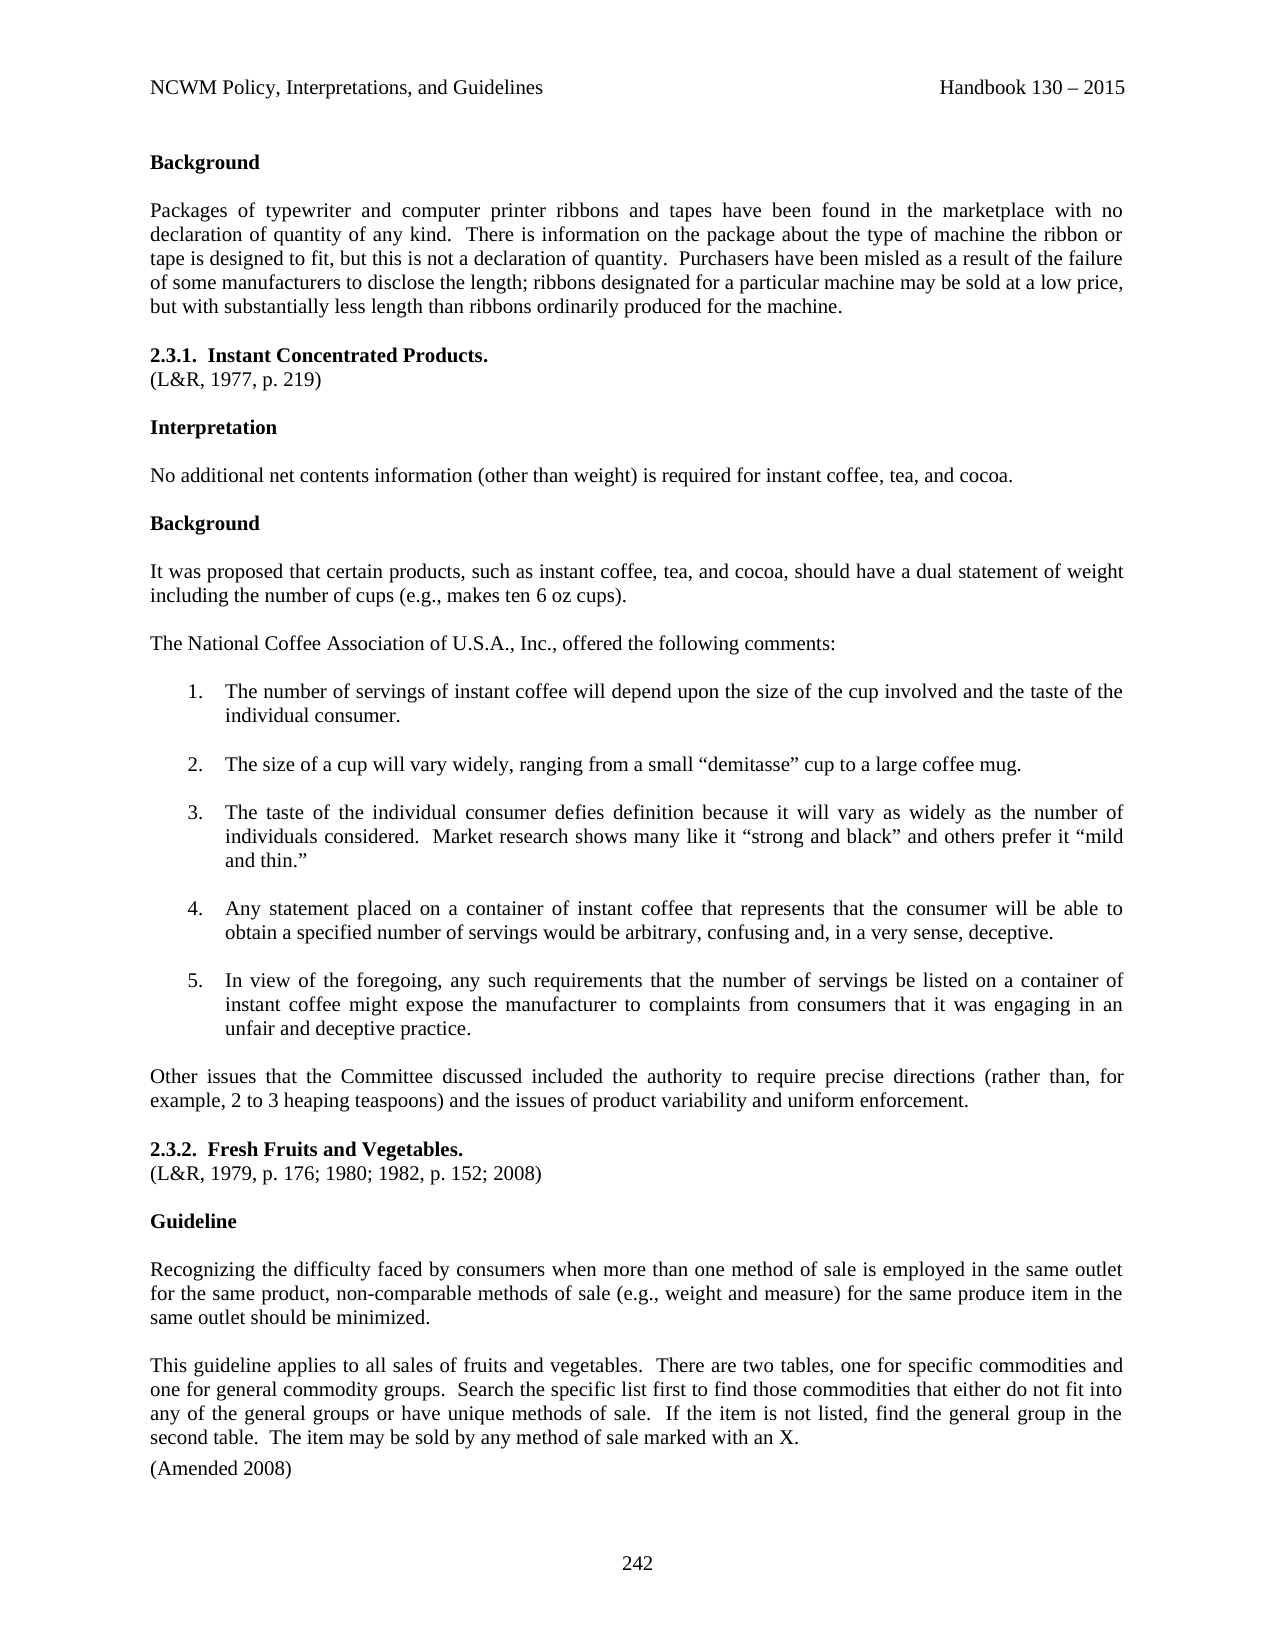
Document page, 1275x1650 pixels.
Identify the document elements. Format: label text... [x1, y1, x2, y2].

text (Amended 2008) [150, 1456, 1125, 1480]
text 2.3.1. Instant Concentrated Products. [150, 342, 1125, 367]
list The number of servings of instant coffee will depend upon the size of the cup involved and the taste of the individual consumer. [187, 679, 1125, 727]
text (L&R, 1977, p. 219) [150, 367, 1125, 391]
text Background [150, 150, 1125, 174]
list The size of a cup will vary widely, ranging from a small “demitasse” cup to a large coffee mug. [187, 752, 1125, 776]
text This guideline applies to all sales of fruits and vegetables. There are two tables, one for specific commodities and one for general commodity groups. Search the specific list first to find those commodities that either do not fit into any of the general groups or have unique methods of sale. If the item is not listed, find the general group in the second table. The item may be sold by any method of sale marked with an X. [150, 1353, 1125, 1449]
text It was proposed that certain products, such as instant coffee, tea, and cocoa, should have a dual statement of weight including the number of cups (e.g., makes ten 6 oz cups). [150, 559, 1125, 607]
text (L&R, 1979, p. 176; 1980; 1982, p. 152; 2008) [150, 1161, 1125, 1185]
text Interpretation [150, 415, 1125, 439]
text Packages of typewriter and computer printer ribbons and tapes have been found in the marketplace with no declaration of quantity of any kind. There is information on the package about the type of machine the ribbon or tape is designed to fit, but this is not a declaration of quantity. Purchasers have been misled as a result of the failure of some manufacturers to disclose the length; ribbons designated for a particular machine may be sold at a low price, but with substantially less length than ribbons ordinarily produced for the machine. [150, 198, 1125, 318]
text 2.3.2. Fresh Fruits and Vegetables. [150, 1137, 1125, 1161]
text Other issues that the Committee discussed included the authority to require precise directions (rather than, for example, 2 to 3 heaping teaspoons) and the issues of product variability and uniform enforcement. [150, 1064, 1125, 1112]
text Background [150, 511, 1125, 535]
text No additional net contents information (other than weight) is required for instant coffee, tea, and cocoa. [150, 463, 1125, 487]
list Any statement placed on a container of instant coffee that represents that the consumer will be able to obtain a specified number of servings would be arbitrary, confusing and, in a very sense, deceptive. [187, 896, 1125, 944]
text The National Coffee Association of U.S.A., Inc., offered the following comments: [150, 631, 1125, 655]
list The taste of the individual consumer defies definition because it will vary as widely as the number of individuals considered. Market research shows many like it “strong and black” and others prefer it “mild and thin.” [187, 800, 1125, 872]
list In view of the foregoing, any such requirements that the number of servings be listed on a container of instant coffee might expose the manufacturer to complaints from consumers that it was engaging in an unfair and deceptive practice. [187, 968, 1125, 1040]
text Guideline [150, 1209, 1125, 1233]
text Recognizing the difficulty faced by consumers when more than one method of sale is employed in the same outlet for the same product, non-comparable methods of sale (e.g., weight and measure) for the same produce item in the same outlet should be minimized. [150, 1257, 1125, 1329]
